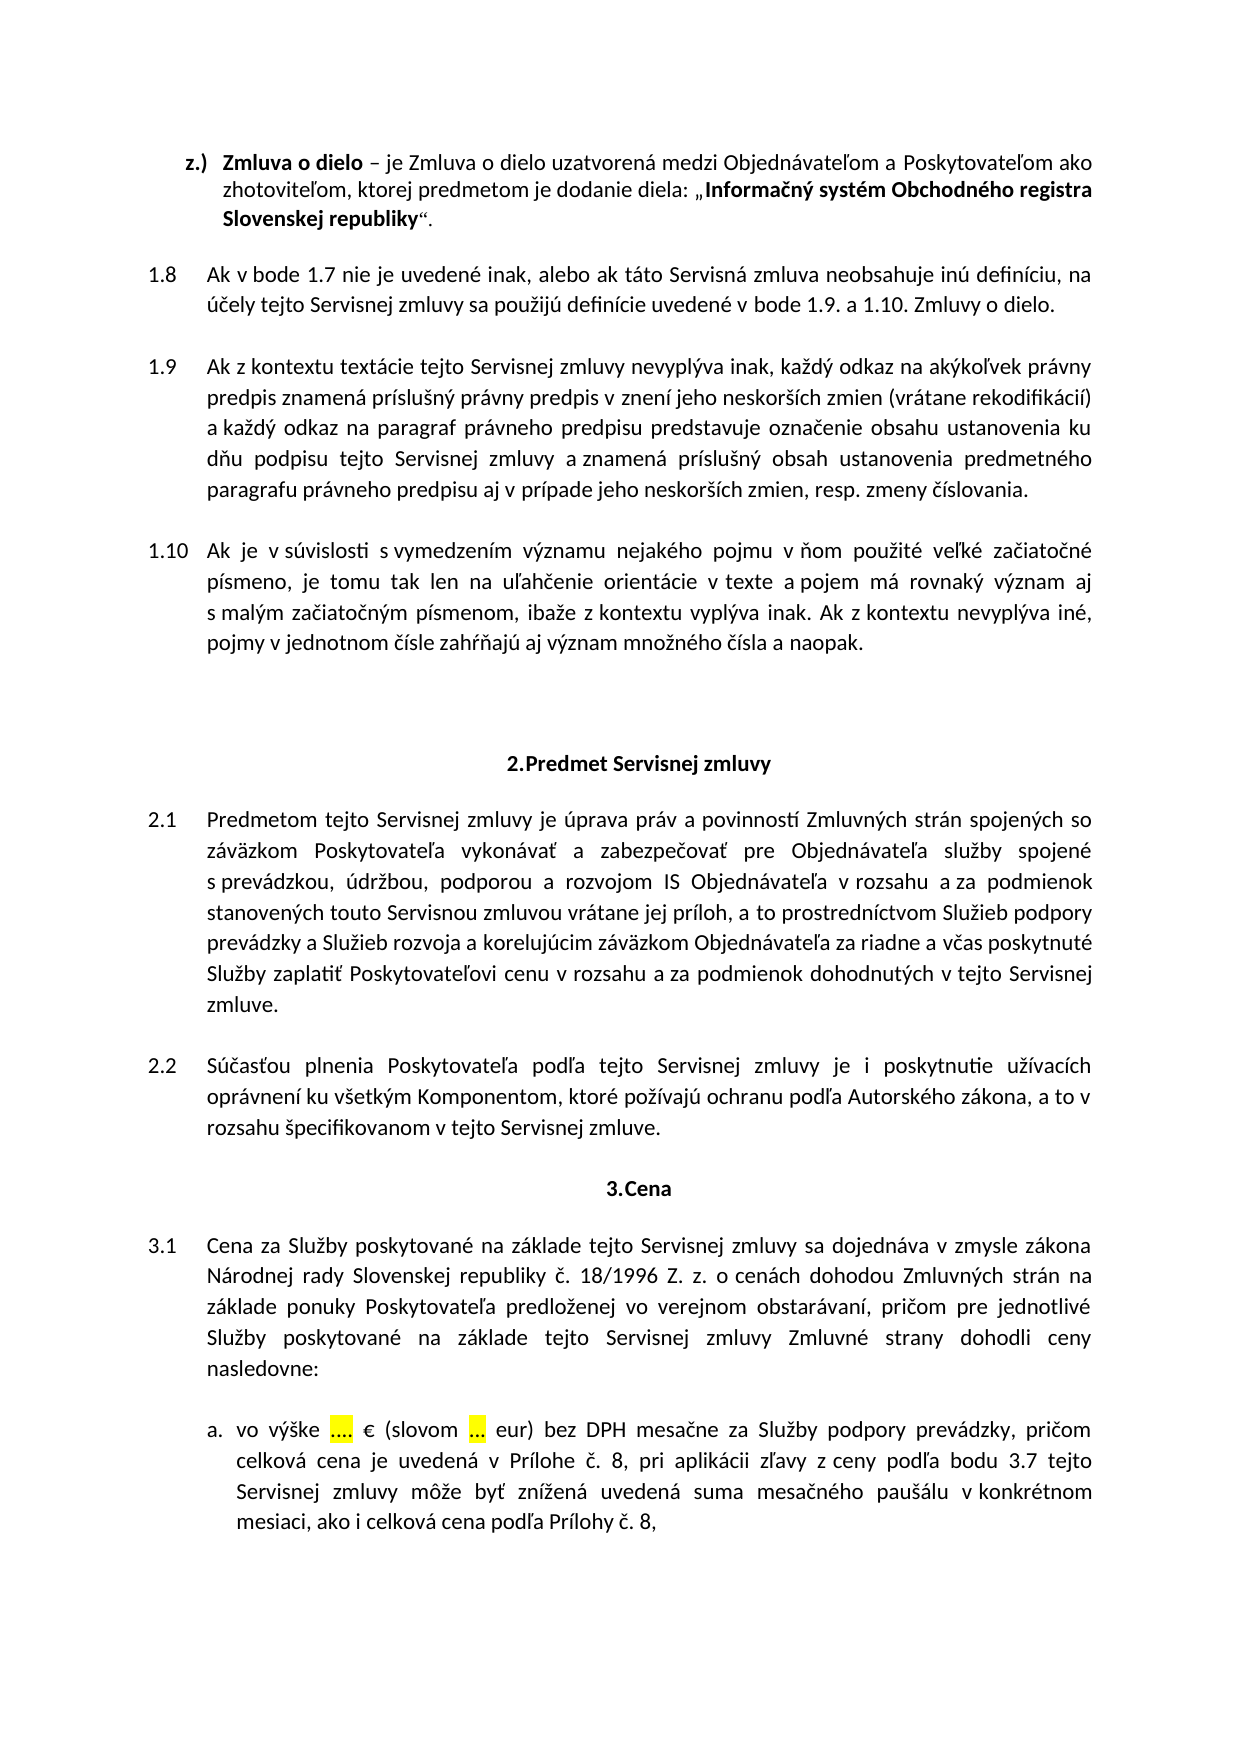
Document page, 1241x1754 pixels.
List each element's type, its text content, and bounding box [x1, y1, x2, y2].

list Ak je v súvislosti s vymedzením významu nejakého pojmu v ňom použité veľké začiatočné písmeno, je tomu tak len na uľahčenie orientácie v texte a pojem má rovnaký význam aj s malým začiatočným písmenom, ibaže z kontextu vyplýva inak. Ak z kontextu nevyplýva iné, pojmy v jednotnom čísle zahŕňajú aj význam množného čísla a naopak. [148, 536, 1093, 656]
list Ak v bode 1.7 nie je uvedené inak, alebo ak táto Servisná zmluva neobsahuje inú definíciu, na účely tejto Servisnej zmluvy sa použijú definície uvedené v bode 1.9. a 1.10. Zmluvy o dielo. [148, 260, 1093, 318]
list Zmluva o dielo – je Zmluva o dielo uzatvorená medzi Objednávateľom a Poskytovateľom ako zhotoviteľom, ktorej predmetom je dodanie diela: „Informačný systém Obchodného registra Slovenskej republiky“. [185, 148, 1093, 232]
subtitle Cena [185, 1174, 1093, 1202]
list Cena za Služby poskytované na základe tejto Servisnej zmluvy sa dojednáva v zmysle zákona Národnej rady Slovenskej republiky č. 18/1996 Z. z. o cenách dohodou Zmluvných strán na základe ponuky Poskytovateľa predloženej vo verejnom obstarávaní, pričom pre jednotlivé Služby poskytované na základe tejto Servisnej zmluvy Zmluvné strany dohodli ceny nasledovne: [148, 1231, 1093, 1382]
list Predmetom tejto Servisnej zmluvy je úprava práv a povinností Zmluvných strán spojených so záväzkom Poskytovateľa vykonávať a zabezpečovať pre Objednávateľa služby spojené s prevádzkou, údržbou, podporou a rozvojom IS Objednávateľa v rozsahu a za podmienok stanovených touto Servisnou zmluvou vrátane jej príloh, a to prostredníctvom Služieb podpory prevádzky a Služieb rozvoja a korelujúcim záväzkom Objednávateľa za riadne a včas poskytnuté Služby zaplatiť Poskytovateľovi cenu v rozsahu a za podmienok dohodnutých v tejto Servisnej zmluve. [148, 805, 1093, 1018]
subtitle Predmet Servisnej zmluvy [185, 749, 1093, 777]
list Ak z kontextu textácie tejto Servisnej zmluvy nevyplýva inak, každý odkaz na akýkoľvek právny predpis znamená príslušný právny predpis v znení jeho neskorších zmien (vrátane rekodifikácií) a každý odkaz na paragraf právneho predpisu predstavuje označenie obsahu ustanovenia ku dňu podpisu tejto Servisnej zmluvy a znamená príslušný obsah ustanovenia predmetného paragrafu právneho predpisu aj v prípade jeho neskorších zmien, resp. zmeny číslovania. [148, 352, 1093, 503]
list Súčasťou plnenia Poskytovateľa podľa tejto Servisnej zmluvy je i poskytnutie užívacích oprávnení ku všetkým Komponentom, ktoré požívajú ochranu podľa Autorského zákona, a to v rozsahu špecifikovanom v tejto Servisnej zmluve. [148, 1051, 1093, 1141]
list vo výške .... € (slovom ... eur) bez DPH mesačne za Služby podpory prevádzky, pričom celková cena je uvedená v Prílohe č. 8, pri aplikácii zľavy z ceny podľa bodu 3.7 tejto Servisnej zmluvy môže byť znížená uvedená suma mesačného paušálu v konkrétnom mesiaci, ako i celková cena podľa Prílohy č. 8, [207, 1415, 1093, 1536]
